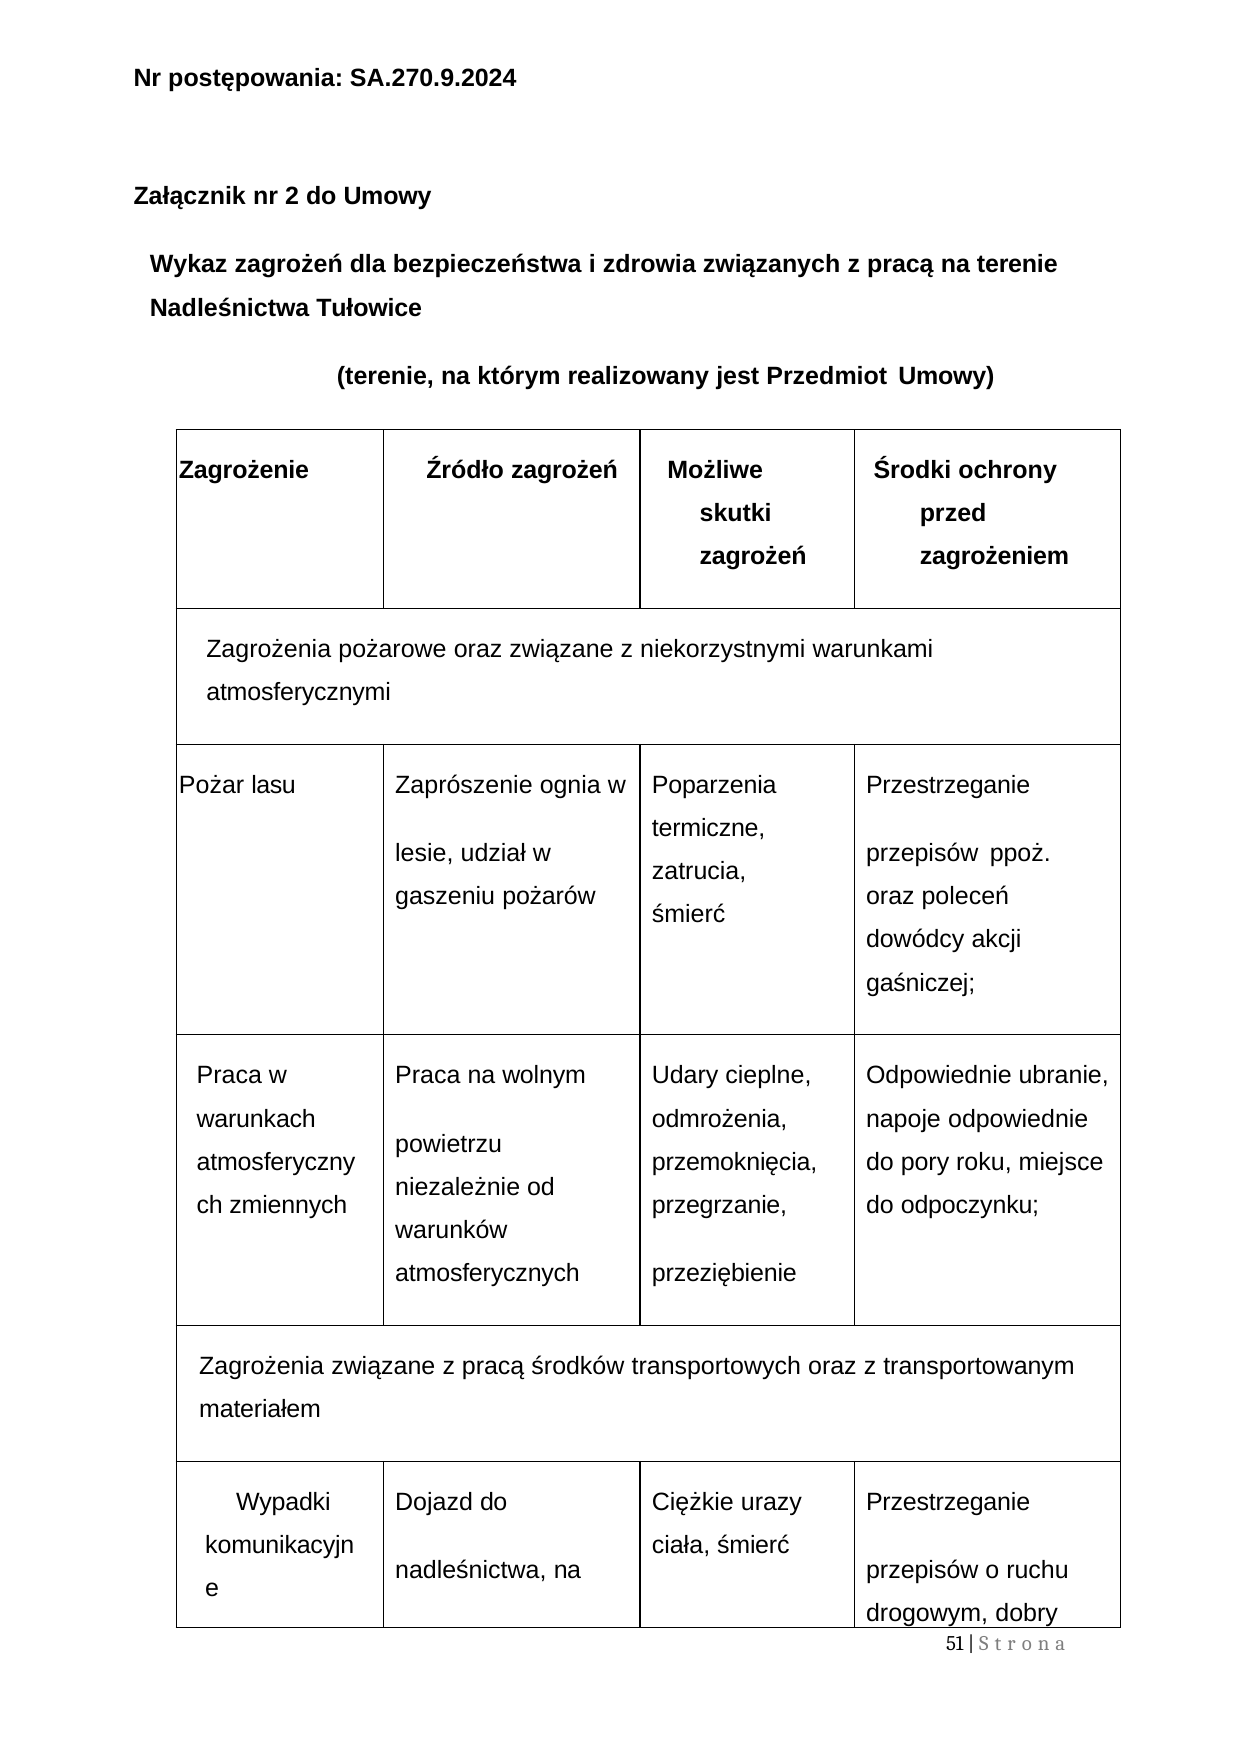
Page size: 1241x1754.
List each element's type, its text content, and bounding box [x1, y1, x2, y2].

text (terenie, na którym realizowany jest Przedmiot Umowy) [337, 361, 1023, 389]
table_header Źródło zagrożeń [384, 430, 639, 608]
table_cell Poparzenia termiczne, zatrucia, śmierć [641, 745, 854, 1034]
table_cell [177, 1462, 383, 1627]
table_cell Zagrożenia pożarowe oraz związane z niekorzystnymi warunkami atmosferycznymi [177, 609, 1120, 744]
table_cell Praca na wolnym powietrzu niezależnie od warunków atmosferycznych [384, 1035, 639, 1325]
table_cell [855, 1462, 1120, 1627]
table_cell Odpowiednie ubranie, napoje odpowiednie do pory roku, miejsce do odpoczynku; [855, 1035, 1120, 1325]
table_cell Zagrożenia związane z pracą środków transportowych oraz z transportowanym materiałem [177, 1326, 1120, 1461]
table_cell Praca w warunkach atmosferycznych zmiennych [177, 1035, 383, 1325]
table_header Możliwe skutki zagrożeń [641, 430, 854, 608]
table_header Środki ochrony przed zagrożeniem [855, 430, 1120, 608]
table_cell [641, 1462, 854, 1627]
table_cell Udary cieplne, odmrożenia, przemoknięcia, przegrzanie, przeziębienie [641, 1035, 854, 1325]
table_header Zagrożenie [177, 430, 383, 608]
text Załącznik nr 2 do Umowy [133, 181, 1081, 210]
text Wykaz zagrożeń dla bezpieczeństwa i zdrowia związanych z pracą na terenie Nadleśnictwa Tułowice [149, 249, 1107, 321]
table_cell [384, 1462, 639, 1627]
table_cell Zaprószenie ognia w lesie, udział w gaszeniu pożarów [384, 745, 639, 1034]
table_cell Pożar lasu [177, 745, 383, 1034]
table_cell Przestrzeganie przepisów ppoż. oraz poleceń dowódcy akcji gaśniczej; [855, 745, 1120, 1034]
